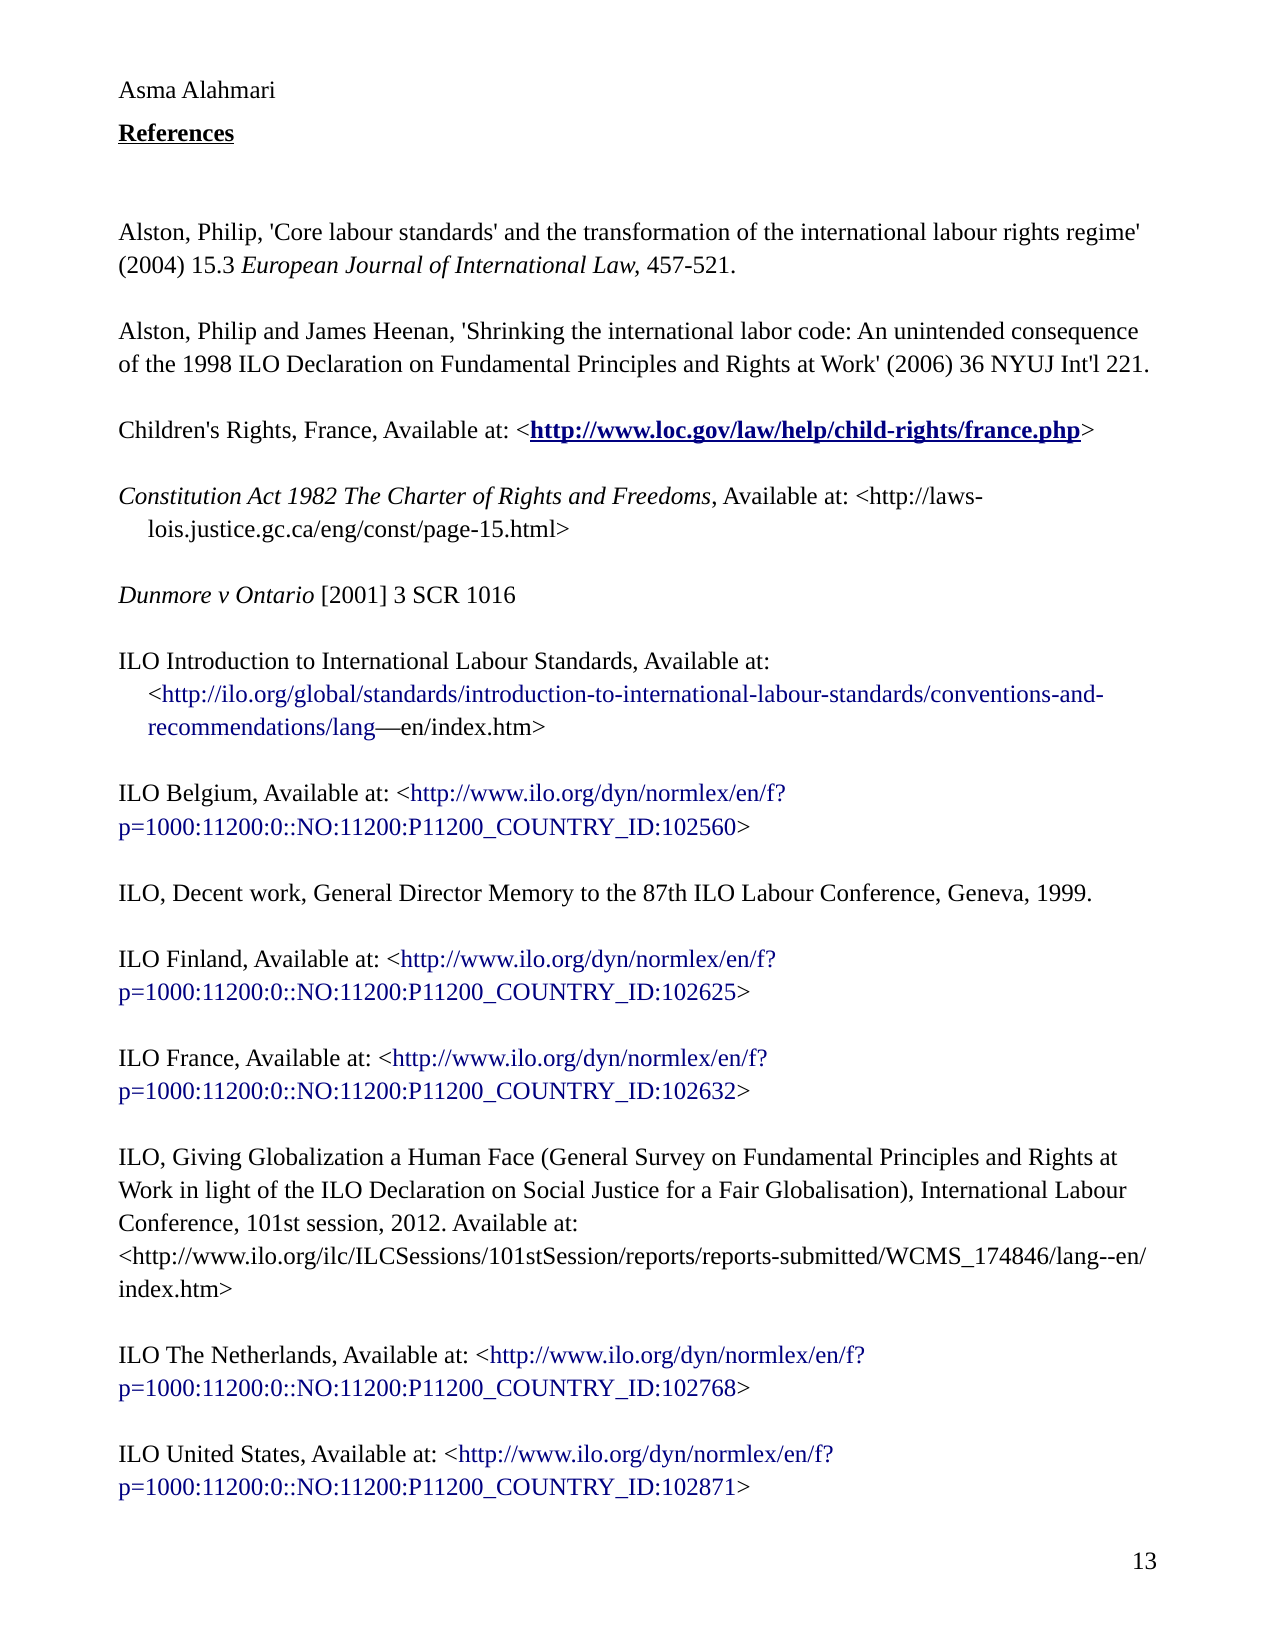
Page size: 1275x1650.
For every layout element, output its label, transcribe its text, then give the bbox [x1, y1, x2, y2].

text Constitution Act 1982 The Charter of Rights and Freedoms, Available at: <http://laws-lois.justice.gc.ca/eng/const/page-15.html> [118, 481, 1157, 543]
text ILO Introduction to International Labour Standards, Available at: <http://ilo.org/global/standards/introduction-to-international-labour-standards/conventions-and-recommendations/lang—en/index.htm> [118, 646, 1157, 741]
text ILO Belgium, Available at: <http://www.ilo.org/dyn/normlex/en/f?p=1000:11200:0::NO:11200:P11200_COUNTRY_ID:102560> [118, 778, 1157, 840]
text ILO Finland, Available at: <http://www.ilo.org/dyn/normlex/en/f?p=1000:11200:0::NO:11200:P11200_COUNTRY_ID:102625> [118, 944, 1157, 1005]
text Children's Rights, France, Available at: <http://www.loc.gov/law/help/child-rights/france.php> [118, 415, 1157, 444]
text ILO The Netherlands, Available at: <http://www.ilo.org/dyn/normlex/en/f?p=1000:11200:0::NO:11200:P11200_COUNTRY_ID:102768> [118, 1340, 1157, 1402]
text ILO France, Available at: <http://www.ilo.org/dyn/normlex/en/f?p=1000:11200:0::NO:11200:P11200_COUNTRY_ID:102632> [118, 1043, 1157, 1104]
text References [118, 118, 1157, 147]
text ILO United States, Available at: <http://www.ilo.org/dyn/normlex/en/f?p=1000:11200:0::NO:11200:P11200_COUNTRY_ID:102871> [118, 1439, 1157, 1501]
text ILO, Decent work, General Director Memory to the 87th ILO Labour Conference, Geneva, 1999. [118, 878, 1157, 906]
text Alston, Philip and James Heenan, 'Shrinking the international labor code: An unintended consequence of the 1998 ILO Declaration on Fundamental Principles and Rights at Work' (2006) 36 NYUJ Int'l 221. [118, 316, 1157, 378]
text ILO, Giving Globalization a Human Face (General Survey on Fundamental Principles and Rights at Work in light of the ILO Declaration on Social Justice for a Fair Globalisation), International Labour Conference, 101st session, 2012. Available at: <http://www.ilo.org/ilc/ILCSessions/101stSession/reports/reports-submitted/WCMS_174846/lang--en/index.htm> [118, 1142, 1157, 1303]
text Alston, Philip, 'Core labour standards' and the transformation of the international labour rights regime' (2004) 15.3 European Journal of International Law, 457-521. [118, 217, 1157, 279]
text Dunmore v Ontario [2001] 3 SCR 1016 [118, 580, 1157, 609]
